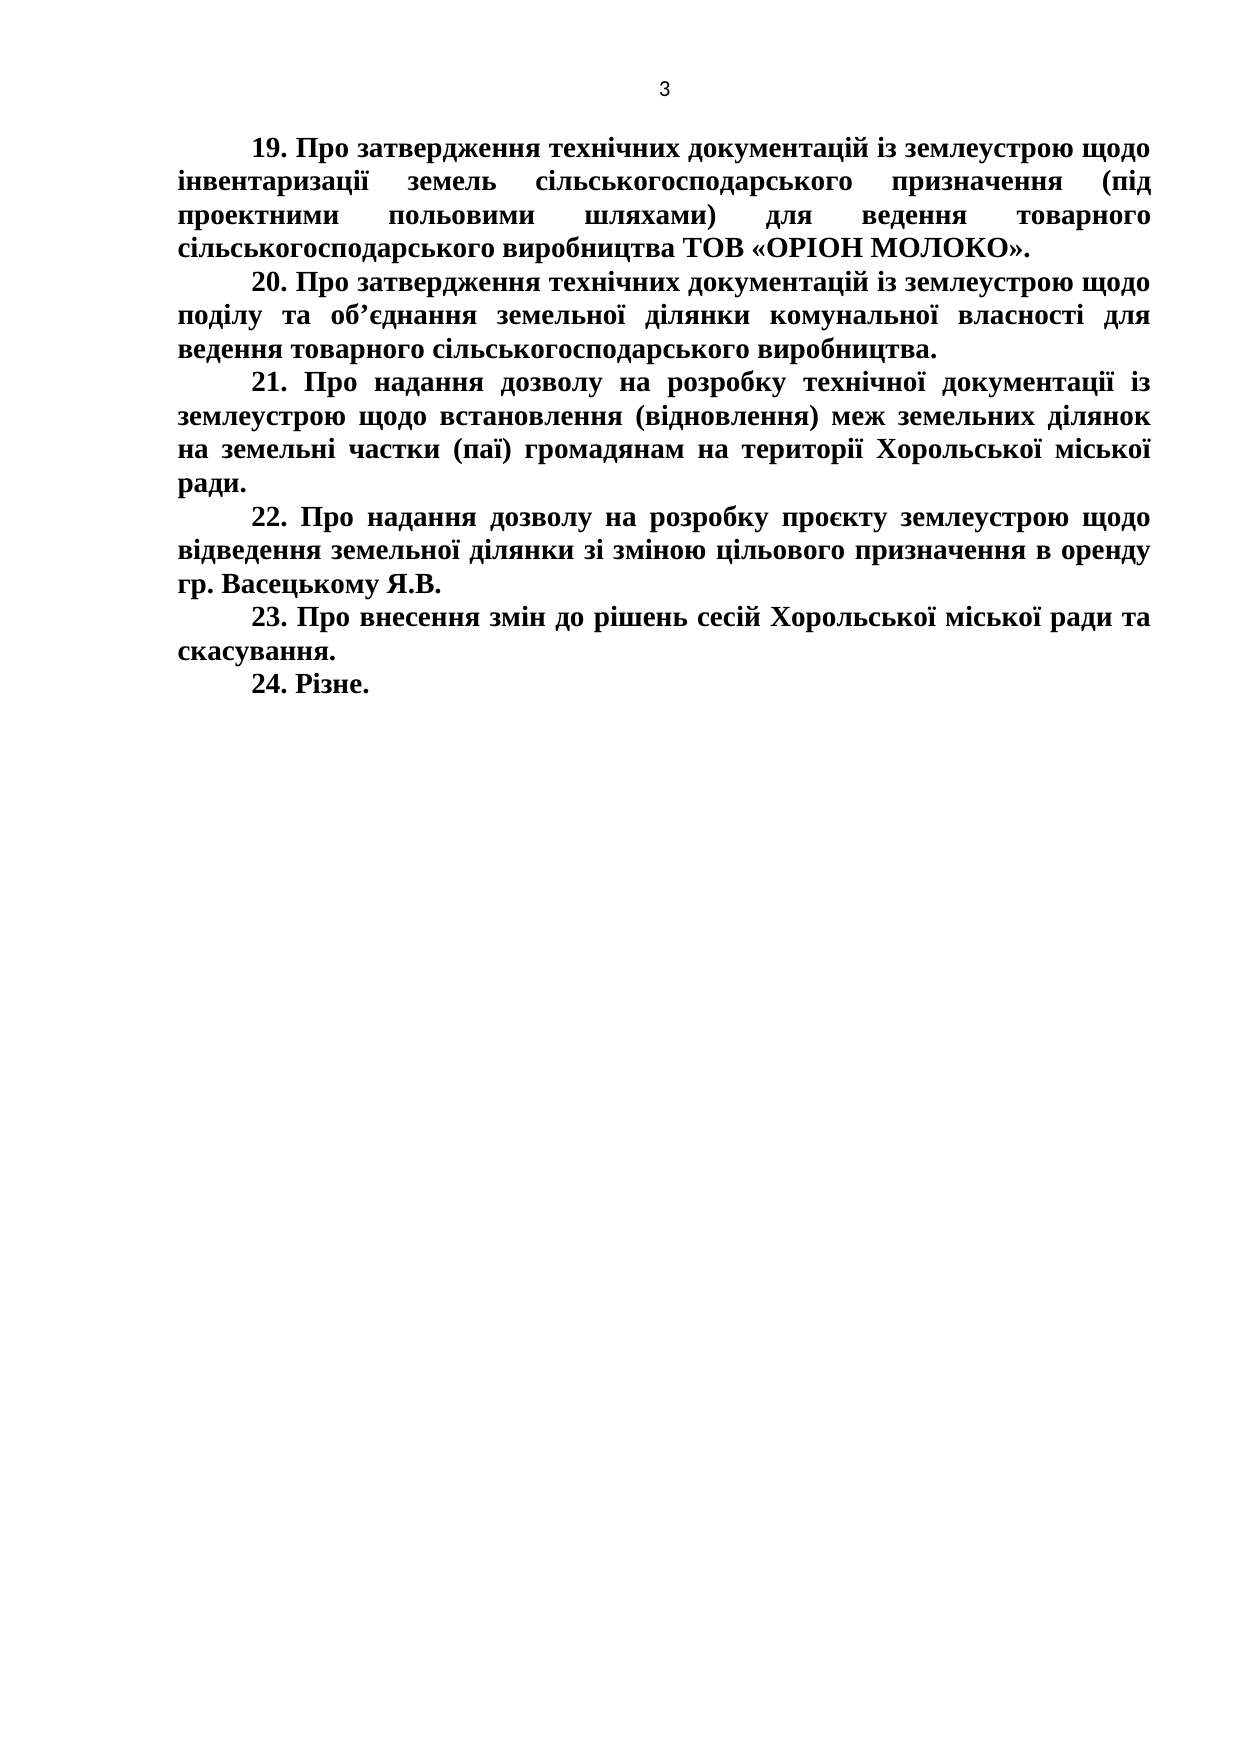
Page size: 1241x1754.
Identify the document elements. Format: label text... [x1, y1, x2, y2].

text 24. Різне. [177, 666, 1152, 700]
text 19. Про затвердження технічних документацій із землеустрою щодо інвентаризації земель сільськогосподарського призначення (під проектними польовими шляхами) для ведення товарного сільськогосподарського виробництва ТОВ «ОРІОН МОЛОКО». [177, 130, 1152, 264]
text 22. Про надання дозволу на розробку проєкту землеустрою щодо відведення земельної ділянки зі зміною цільового призначення в оренду гр. Васецькому Я.В. [177, 499, 1152, 599]
text 23. Про внесення змін до рішень сесій Хорольської міської ради та скасування. [177, 599, 1152, 666]
text 21. Про надання дозволу на розробку технічної документації із землеустрою щодо встановлення (відновлення) меж земельних ділянок на земельні частки (паї) громадянам на території Хорольської міської ради. [177, 364, 1152, 499]
text 20. Про затвердження технічних документацій із землеустрою щодо поділу та об’єднання земельної ділянки комунальної власності для ведення товарного сільськогосподарського виробництва. [177, 264, 1152, 364]
